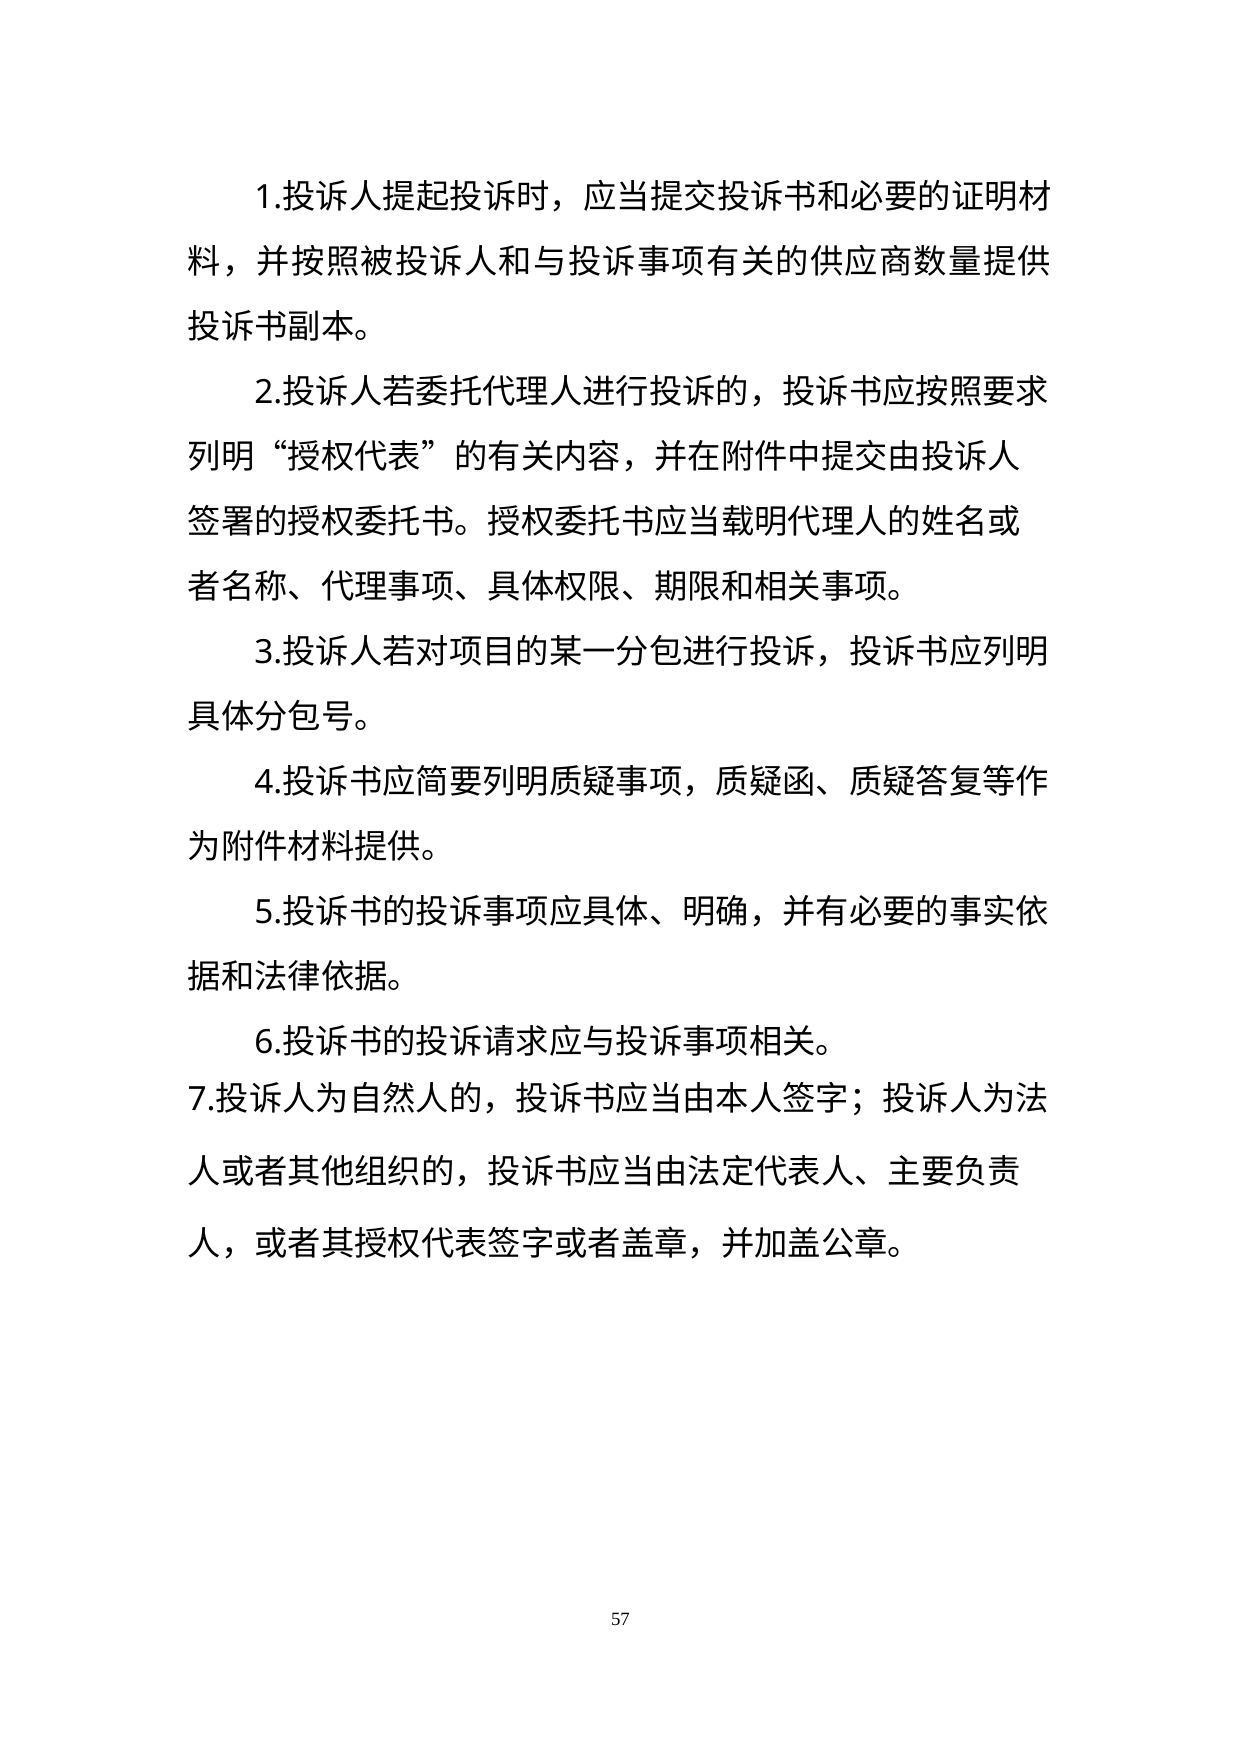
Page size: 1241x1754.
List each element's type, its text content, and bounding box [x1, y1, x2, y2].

text 2.投诉人若委托代理人进行投诉的，投诉书应按照要求列明“授权代表”的有关内容，并在附件中提交由投诉人签署的授权委托书。授权委托书应当载明代理人的姓名或者名称、代理事项、具体权限、期限和相关事项。 [187, 357, 1053, 617]
text 5.投诉书的投诉事项应具体、明确，并有必要的事实依据和法律依据。 [187, 877, 1053, 1007]
text 6.投诉书的投诉请求应与投诉事项相关。 [187, 1007, 1053, 1072]
text 7.投诉人为自然人的，投诉书应当由本人签字；投诉人为法人或者其他组织的，投诉书应当由法定代表人、主要负责人，或者其授权代表签字或者盖章，并加盖公章。 [187, 1072, 1053, 1265]
text 3.投诉人若对项目的某一分包进行投诉，投诉书应列明具体分包号。 [187, 617, 1053, 747]
text 1.投诉人提起投诉时，应当提交投诉书和必要的证明材料，并按照被投诉人和与投诉事项有关的供应商数量提供投诉书副本。 [187, 162, 1053, 357]
text 4.投诉书应简要列明质疑事项，质疑函、质疑答复等作为附件材料提供。 [187, 747, 1053, 877]
